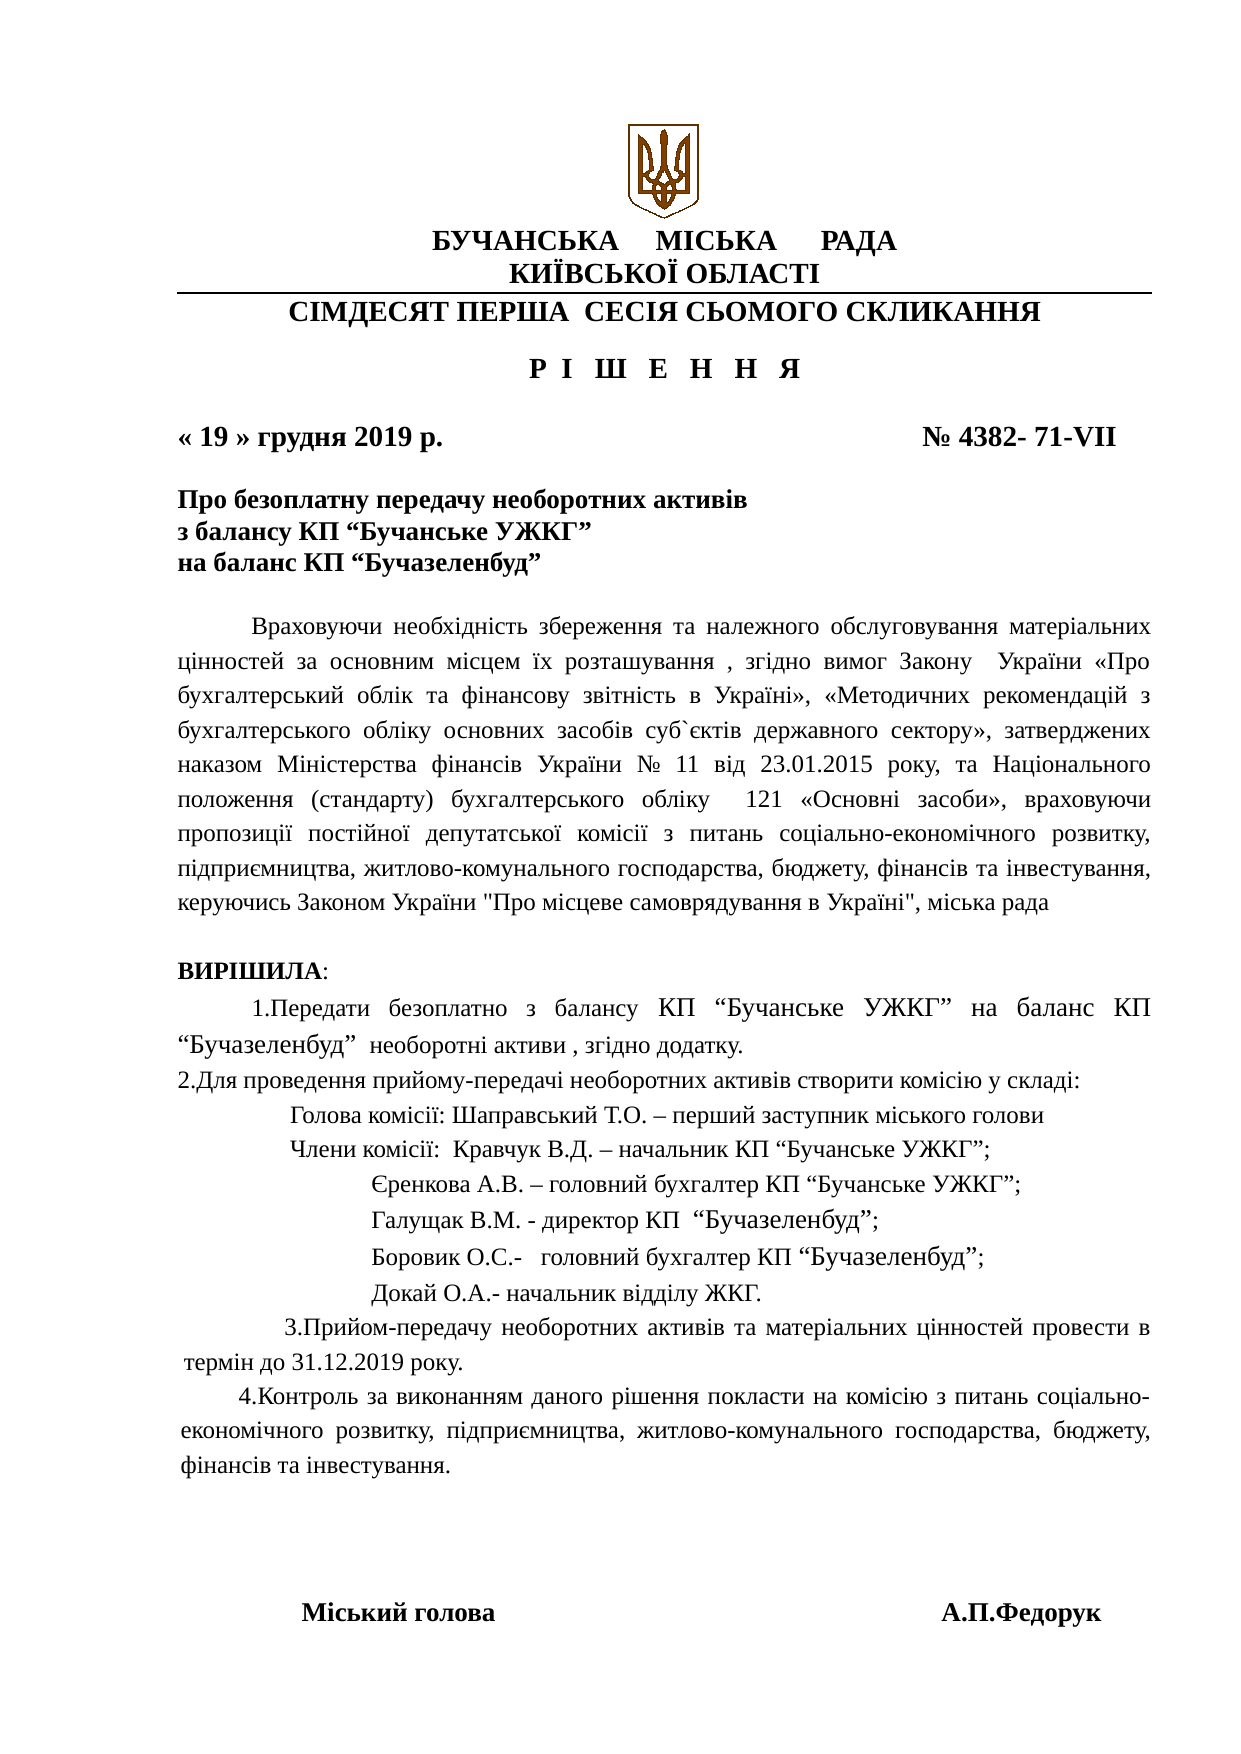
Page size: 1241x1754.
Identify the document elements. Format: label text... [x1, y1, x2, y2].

text Докай О.А.- начальник відділу ЖКГ. [252, 1278, 1152, 1306]
text 1.Передати безоплатно з балансу КП “Бучанське УЖКГ” на баланс КП “Бучазеленбуд” необоротні активи , згідно додатку. [177, 991, 1152, 1059]
text БУЧАНСЬКА МІСЬКА РАДА [177, 223, 1152, 256]
text Враховуючи необхідність збереження та належного обслуговування матеріальних цінностей за основним місцем їх розташування , згідно вимог Закону України «Про бухгалтерський облік та фінансову звітність в Україні», «Методичних рекомендацій з бухгалтерського обліку основних засобів суб`єктів державного сектору», затверджених наказом Міністерства фінансів України № 11 від 23.01.2015 року, та Національного положення (стандарту) бухгалтерського обліку 121 «Основні засоби», враховуючи пропозиції постійної депутатської комісії з питань соціально-економічного розвитку, підприємництва, житлово-комунального господарства, бюджету, фінансів та інвестування, керуючись Законом України "Про місцеве самоврядування в Україні", міська рада [177, 611, 1152, 916]
text Голова комісії: Шаправський Т.О. – перший заступник міського голови [215, 1100, 1152, 1128]
subtitle Р І Ш Е Н Н Я [177, 352, 1152, 385]
text 2.Для проведення прийому-передачі необоротних активів створити комісію у складі: [177, 1065, 1152, 1094]
picture [622, 118, 707, 223]
text СІМДЕСЯТ ПЕРША СЕСІЯ СЬОМОГО СКЛИКАННЯ [177, 294, 1152, 328]
text на баланс КП “Бучазеленбуд” [177, 546, 1152, 577]
text Боровик О.С.- головний бухгалтер КП “Бучазеленбуд”; [252, 1240, 1152, 1272]
text з балансу КП “Бучанське УЖКГ” [177, 514, 1152, 546]
text Члени комісії: Кравчук В.Д. – начальник КП “Бучанське УЖКГ”; [177, 1134, 1152, 1163]
subtitle « 19 » грудня 2019 р. № 4382- 71-VІІ [177, 419, 1152, 452]
text Галущак В.М. - директор КП “Бучазеленбуд”; [252, 1203, 1152, 1234]
subtitle КИЇВСЬКОЇ ОБЛАСТІ [177, 256, 1152, 292]
text Міський голова А.П.Федорук [252, 1596, 1152, 1628]
list 4.Контроль за виконанням даного рішення покласти на комісію з питань соціально-економічного розвитку, підприємництва, житлово-комунального господарства, бюджету, фінансів та інвестування. [180, 1381, 1152, 1479]
list 3.Прийом-передачу необоротних активів та матеріальних цінностей провести в термін до 31.12.2019 року. [183, 1312, 1152, 1375]
text Про безоплатну передачу необоротних активів [177, 483, 1152, 514]
text Єренкова А.В. – головний бухгалтер КП “Бучанське УЖКГ”; [177, 1169, 1152, 1197]
text ВИРІШИЛА: [177, 956, 1152, 985]
